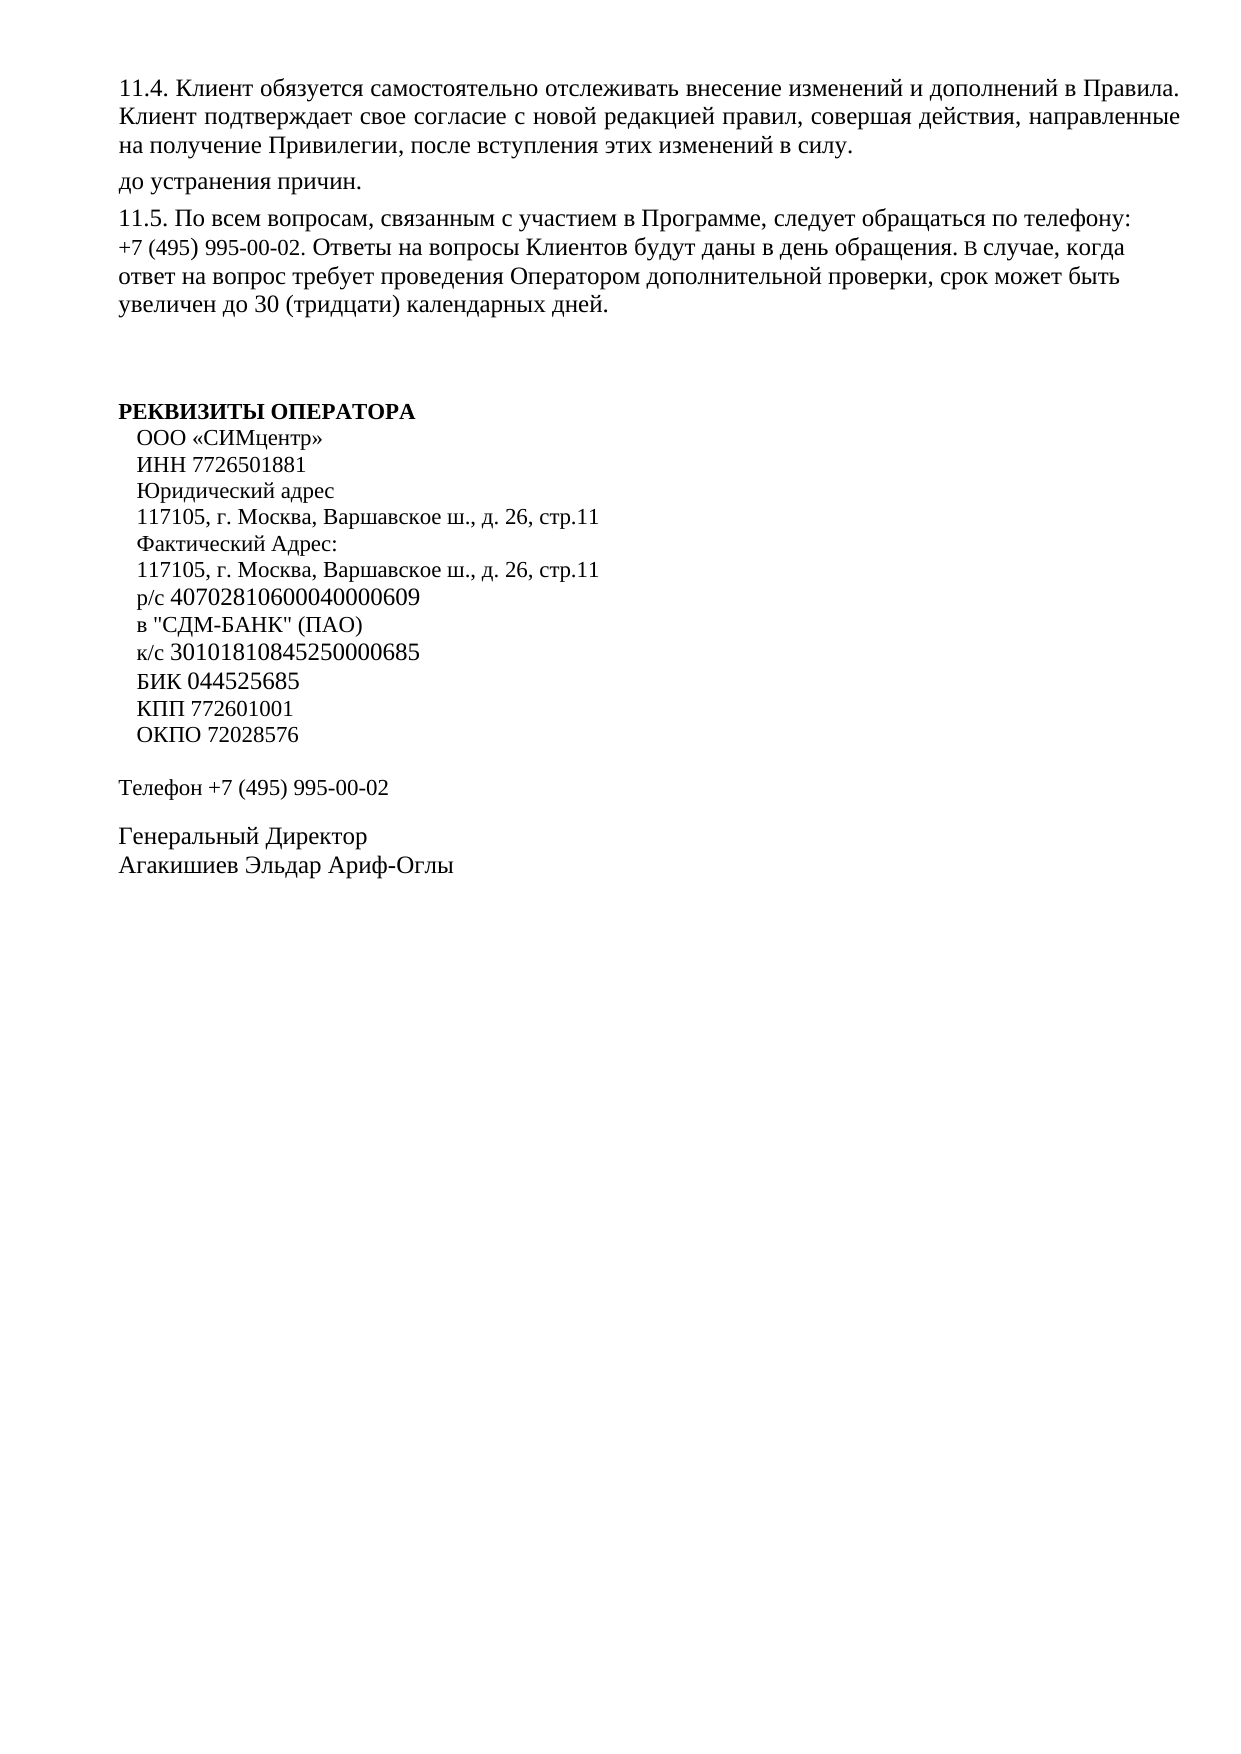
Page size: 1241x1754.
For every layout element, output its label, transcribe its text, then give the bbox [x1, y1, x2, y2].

text Агакишиев Эльдар Ариф-Оглы [118, 850, 1181, 879]
text Юридический адрес [136, 477, 1182, 503]
text РЕКВИЗИТЫ ОПЕРАТОРА [118, 398, 1186, 424]
text 11.4. Клиент обязуется самостоятельно отслеживать внесение изменений и дополнений в Правила. Клиент подтверждает свое согласие с новой редакцией правил, совершая действия, направленные на получение Привилегии, после вступления этих изменений в силу. [119, 74, 1181, 158]
text до устранения причин. [119, 167, 1181, 195]
text 11.5. По всем вопросам, связанным с участием в Программе, следует обращаться по телефону: +7 (495) 995-00-02. Ответы на вопросы Клиентов будут даны в день обращения. В случае, когда ответ на вопрос требует проведения Оператором дополнительной проверки, срок может быть увеличен до 30 (тридцати) календарных дней. [118, 203, 1181, 318]
text ИНН 7726501881 [136, 451, 1182, 477]
text р/с 40702810600040000609 [136, 582, 1182, 611]
text Телефон +7 (495) 995-00-02 [118, 774, 1181, 800]
text ОКПО 72028576 [136, 721, 1182, 748]
text Фактический Адрес: [136, 530, 1182, 556]
text в "СДМ-БАНК" (ПАО) [136, 611, 1182, 637]
text КПП 772601001 [136, 695, 1182, 721]
text Генеральный Директор [118, 821, 1181, 850]
text ООО «СИМцентр» [136, 424, 1182, 451]
text 117105, г. Москва, Варшавское ш., д. 26, стр.11 [136, 503, 1182, 530]
text к/с 30101810845250000685 [136, 637, 1182, 666]
text БИК 044525685 [136, 666, 1182, 695]
text 117105, г. Москва, Варшавское ш., д. 26, стр.11 [136, 556, 1182, 582]
